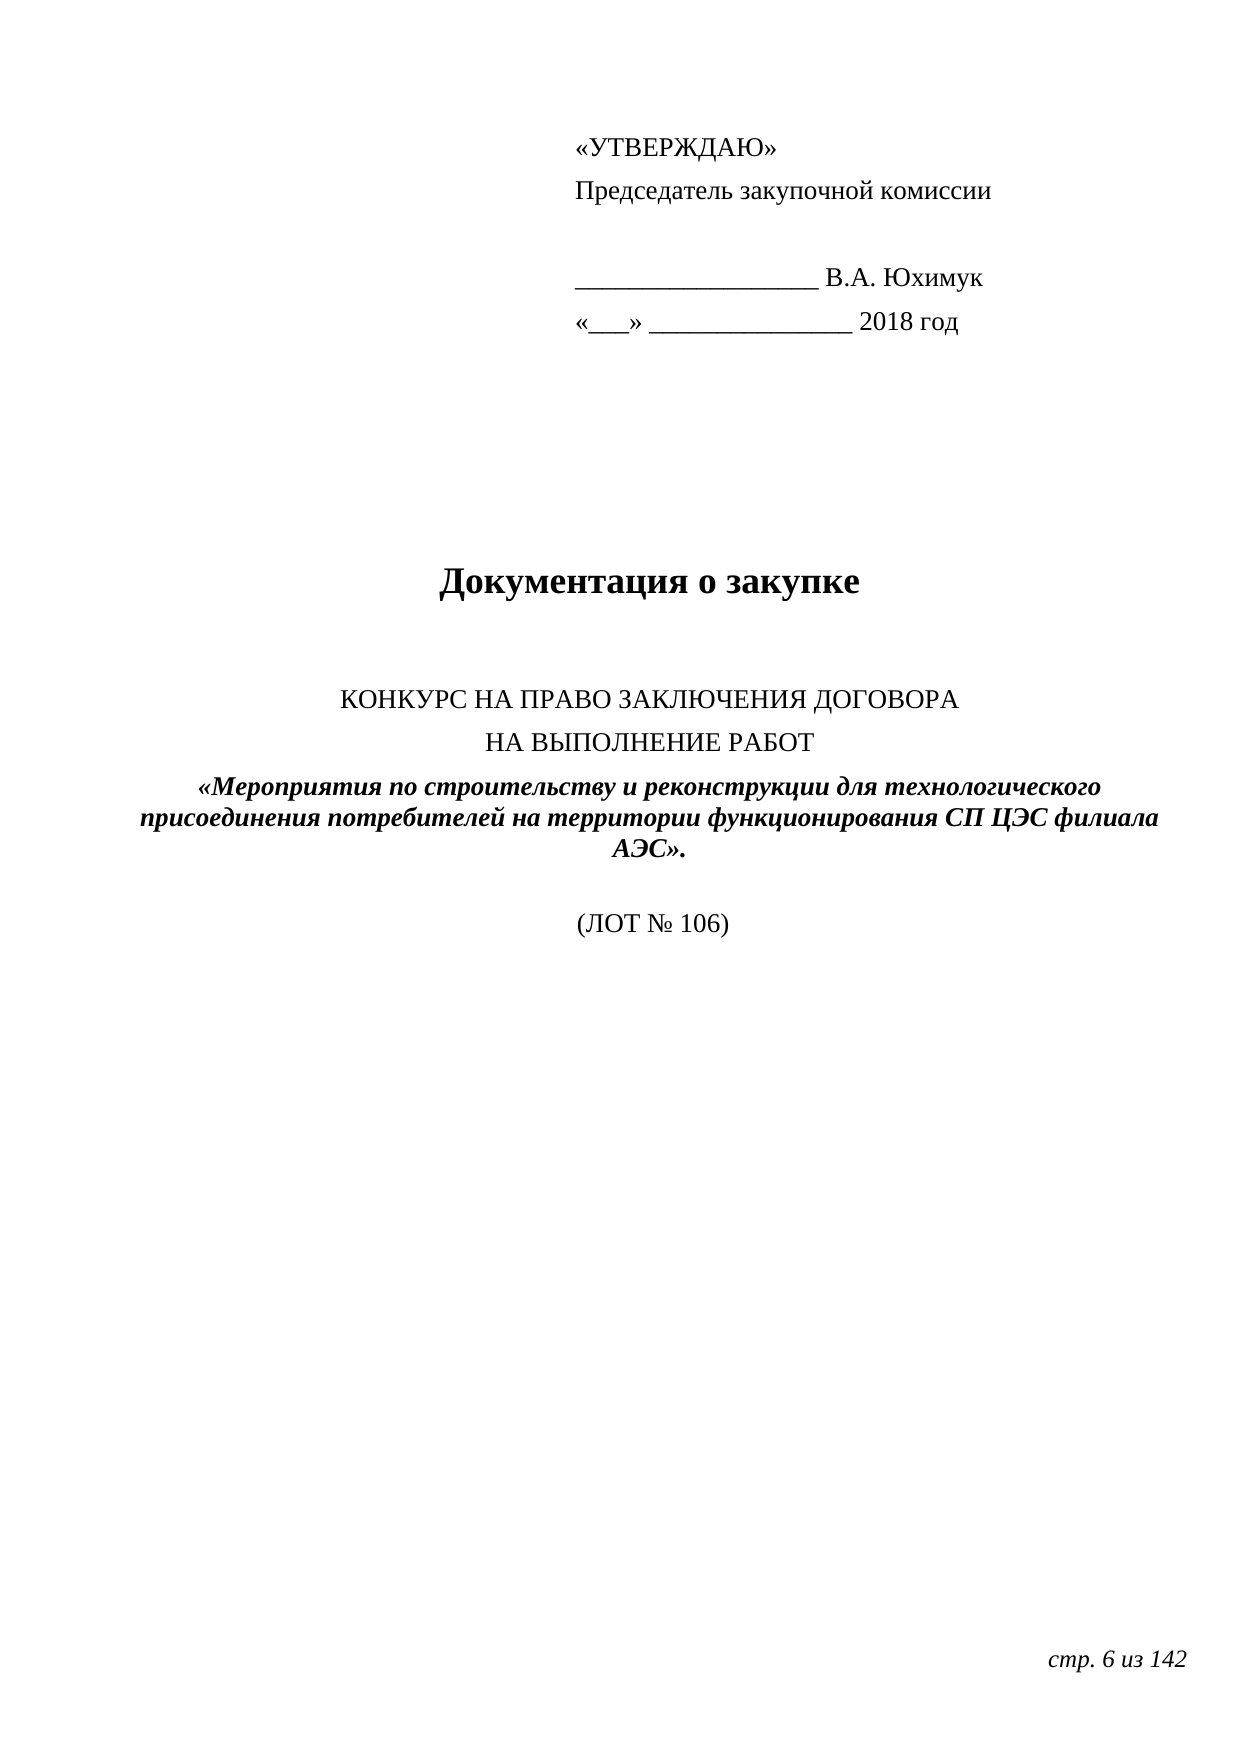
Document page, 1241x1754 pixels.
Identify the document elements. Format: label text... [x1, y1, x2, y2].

text «УТВЕРЖДАЮ» [575, 131, 1181, 162]
text Председатель закупочной комиссии [575, 174, 1181, 205]
text (ЛОТ № 106) [118, 907, 1181, 938]
text КОНКУРС НА ПРАВО ЗАКЛЮЧЕНИЯ ДОГОВОРА [118, 683, 1181, 714]
text Документация о закупке [118, 558, 1181, 602]
text __________________ В.А. Юхимук [575, 262, 1181, 293]
text «Мероприятия по строительству и реконструкции для технологического присоединения потребителей на территории функционирования СП ЦЭС филиала АЭС». [118, 770, 1181, 895]
text «___» _______________ 2018 год [575, 305, 1181, 336]
text НА ВЫПОЛНЕНИЕ РАБОТ [118, 726, 1181, 758]
